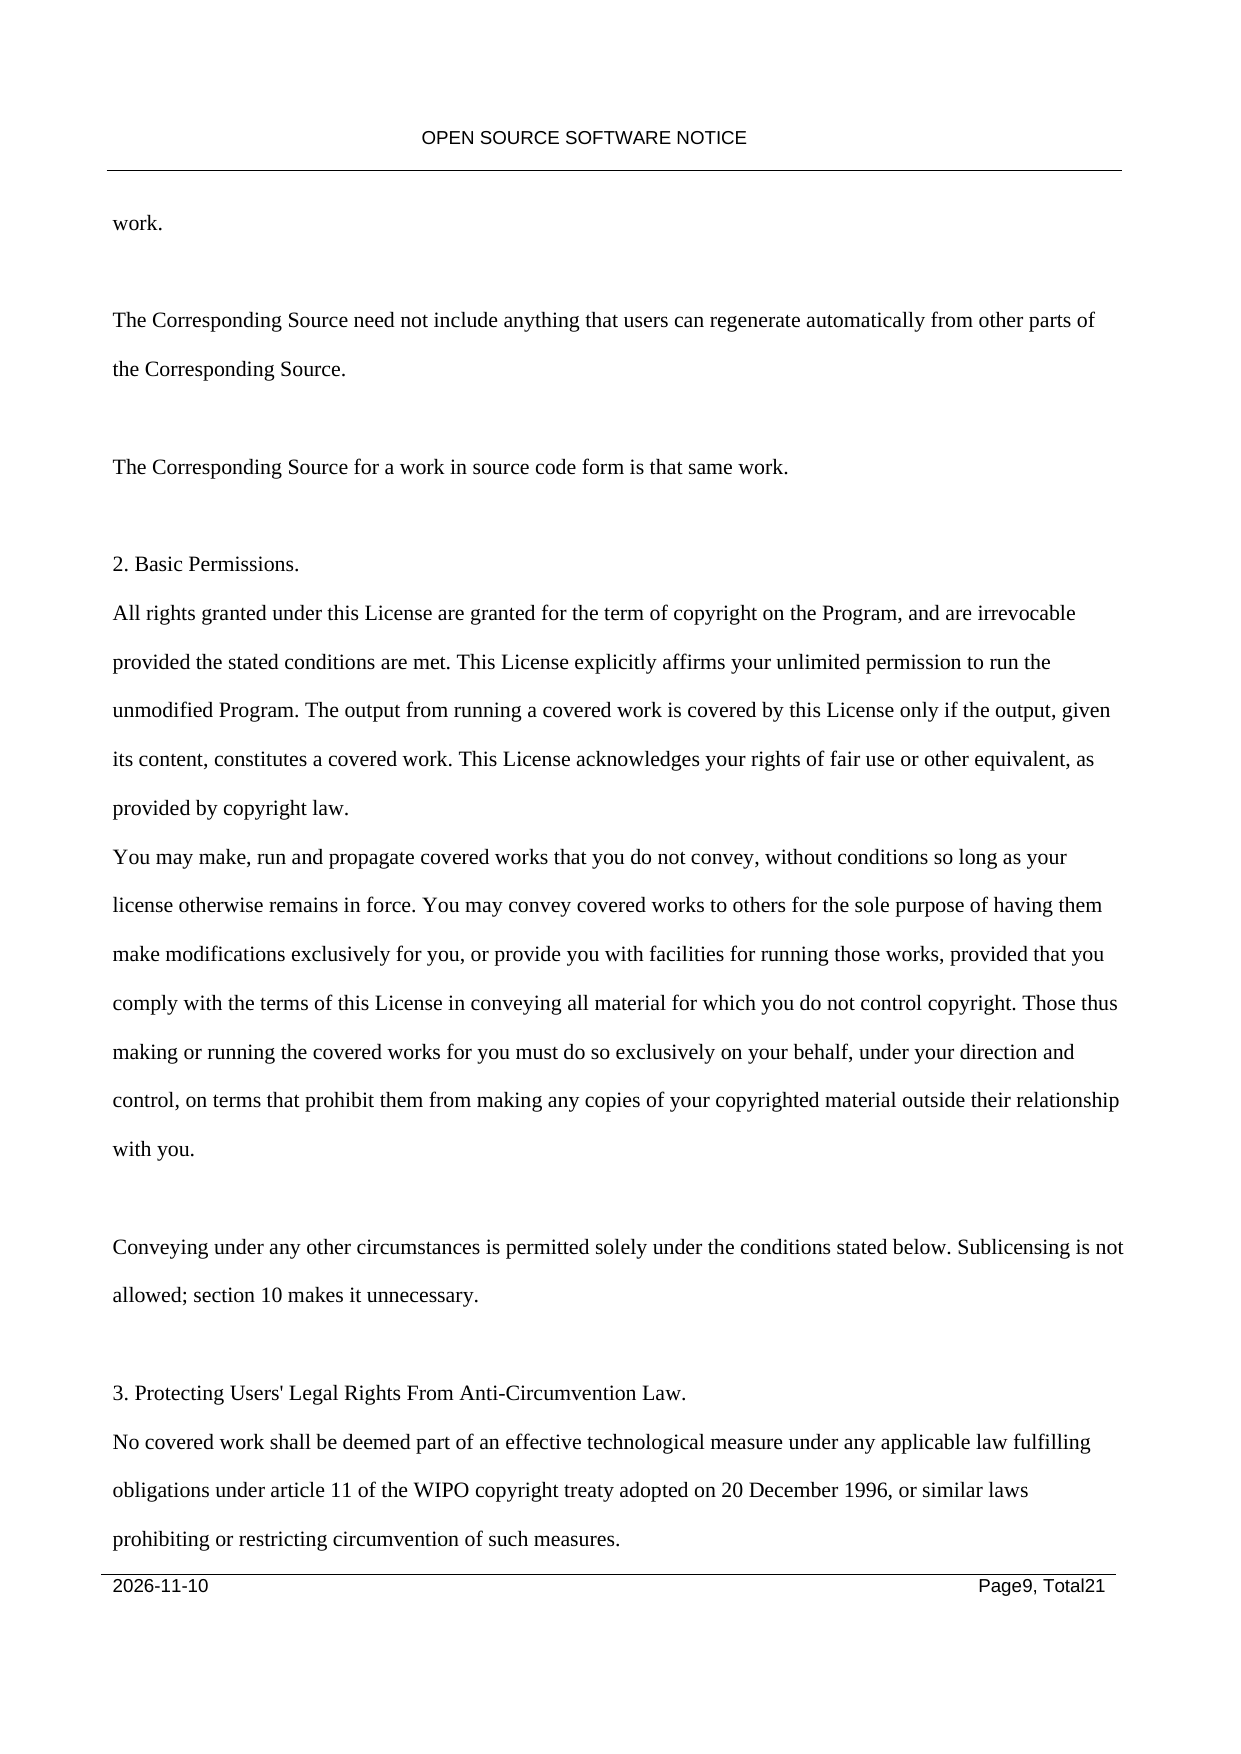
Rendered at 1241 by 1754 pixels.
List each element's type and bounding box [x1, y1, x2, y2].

text [112, 206, 1128, 1555]
